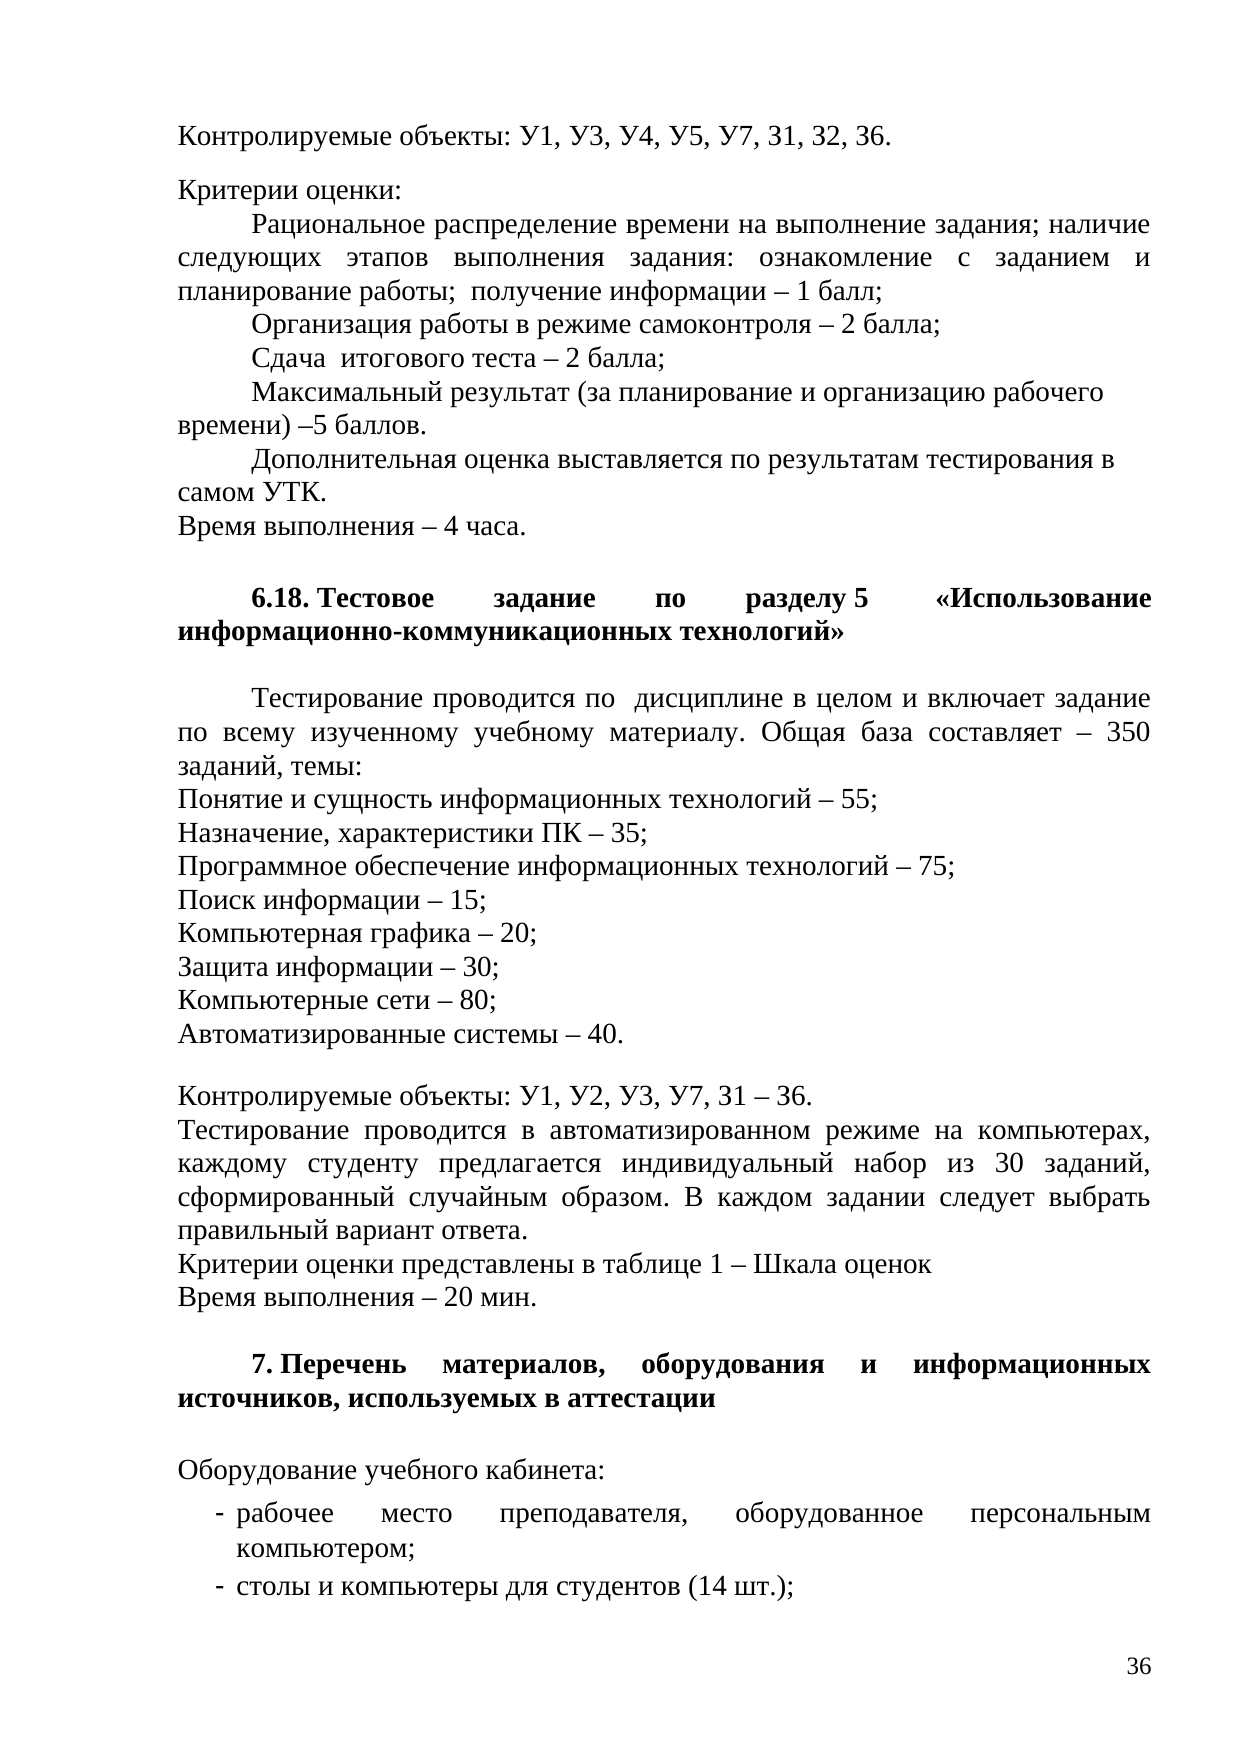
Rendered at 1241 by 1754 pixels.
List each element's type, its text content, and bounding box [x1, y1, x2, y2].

text Критерии оценки представлены в таблице 1 – Шкала оценок [177, 1246, 1152, 1279]
text Автоматизированные системы – 40. [177, 1016, 1152, 1049]
text Компьютерная графика – 20; [177, 915, 1152, 949]
text Защита информации – 30; [177, 949, 1152, 982]
text Организация работы в режиме самоконтроля – 2 балла; [177, 307, 1152, 340]
text Понятие и сущность информационных технологий – 55; [177, 781, 1152, 815]
text Контролируемые объекты: У1, У2, У3, У7, З1 – З6. [177, 1078, 1152, 1112]
text Оборудование учебного кабинета: [177, 1452, 1152, 1486]
text Программное обеспечение информационных технологий – 75; [177, 848, 1152, 882]
text 7. Перечень материалов, оборудования и информационных источников, используемых в аттестации [177, 1347, 1152, 1414]
text Рациональное распределение времени на выполнение задания; наличие следующих этапов выполнения задания: ознакомление с заданием и планирование работы; получение информации – 1 балл; [177, 206, 1152, 307]
text Тестирование проводится по дисциплине в целом и включает задание по всему изученному учебному материалу. Общая база составляет – 350 заданий, темы: [177, 681, 1152, 781]
text 6.18. Тестовое задание по разделу 5 «Использование информационно-коммуникационных технологий» [177, 580, 1152, 647]
text Поиск информации – 15; [177, 882, 1152, 915]
text Назначение, характеристики ПК – 35; [177, 815, 1152, 848]
text Контролируемые объекты: У1, У3, У4, У5, У7, З1, З2, З6. [177, 118, 1152, 152]
text Тестирование проводится в автоматизированном режиме на компьютерах, каждому студенту предлагается индивидуальный набор из 30 заданий, сформированный случайным образом. В каждом задании следует выбрать правильный вариант ответа. [177, 1112, 1152, 1246]
list рабочее место преподавателя, оборудованное персональным компьютером; [215, 1491, 1152, 1564]
text Сдача итогового теста – 2 балла; [177, 340, 1152, 374]
text Время выполнения – 20 мин. [177, 1279, 1152, 1313]
text Максимальный результат (за планирование и организацию рабочего времени) –5 баллов. [177, 374, 1152, 441]
text Дополнительная оценка выставляется по результатам тестирования в самом УТК. [177, 441, 1152, 508]
text Компьютерные сети – 80; [177, 982, 1152, 1016]
list столы и компьютеры для студентов (14 шт.); [215, 1564, 1152, 1604]
text Время выполнения – 4 часа. [177, 508, 1152, 541]
text Критерии оценки: [177, 172, 1152, 206]
